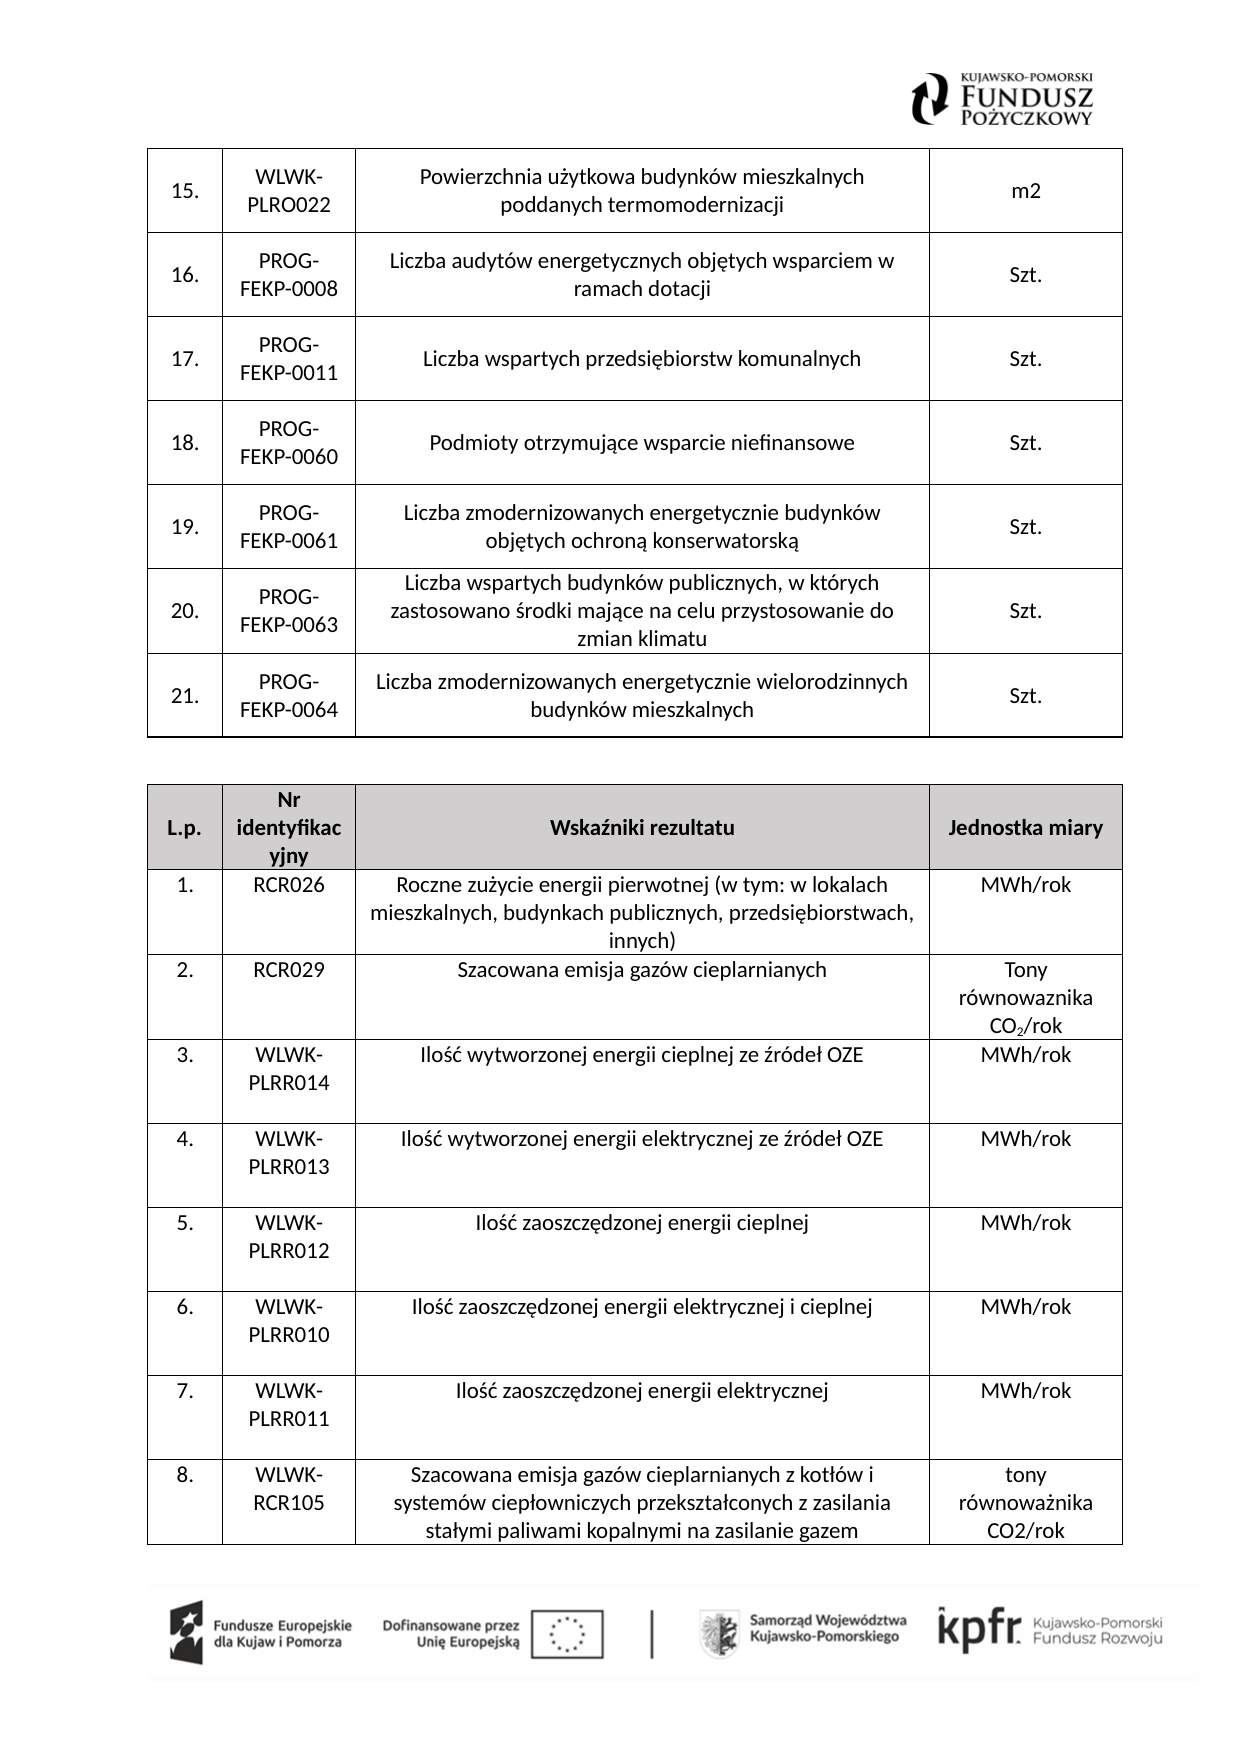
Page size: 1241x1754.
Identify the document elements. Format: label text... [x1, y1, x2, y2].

table_cell WLWK-PLRR012 [223, 1208, 355, 1291]
table_cell WLWK-PLRR011 [223, 1376, 355, 1459]
table_cell PROG-FEKP-0064 [223, 654, 355, 736]
table_cell Szacowana emisja gazów cieplarnianych [356, 955, 929, 1039]
table_cell 3. [148, 1040, 222, 1123]
table_cell RCR026 [223, 870, 355, 954]
table_header Wskaźniki rezultatu [356, 785, 929, 869]
table_cell MWh/rok [930, 1292, 1122, 1375]
table_cell m2 [930, 149, 1122, 232]
table_cell Szt. [930, 485, 1122, 567]
table_cell Liczba wspartych budynków publicznych, w których zastosowano środki mające na celu przystosowanie do zmian klimatu [356, 569, 929, 652]
table_cell 8. [148, 1460, 222, 1544]
table_cell Ilość zaoszczędzonej energii elektrycznej [356, 1376, 929, 1459]
table_header Jednostka miary [930, 785, 1122, 869]
table_cell 21. [148, 654, 222, 736]
table_cell MWh/rok [930, 870, 1122, 954]
table_cell Ilość zaoszczędzonej energii elektrycznej i cieplnej [356, 1292, 929, 1375]
table_cell 1. [148, 870, 222, 954]
table_cell WLWK-PLRO022 [223, 149, 355, 232]
table_cell Liczba zmodernizowanych energetycznie budynków objętych ochroną konserwatorską [356, 485, 929, 567]
table_cell WLWK-PLRR010 [223, 1292, 355, 1375]
table_cell Roczne zużycie energii pierwotnej (w tym: w lokalach mieszkalnych, budynkach publicznych, przedsiębiorstwach, innych) [356, 870, 929, 954]
table_cell 19. [148, 485, 222, 567]
table_cell Podmioty otrzymujące wsparcie niefinansowe [356, 401, 929, 483]
table_cell RCR029 [223, 955, 355, 1039]
table_cell 7. [148, 1376, 222, 1459]
table_cell Szt. [930, 317, 1122, 399]
table_cell Ilość wytworzonej energii cieplnej ze źródeł OZE [356, 1040, 929, 1123]
picture [147, 1584, 1199, 1681]
table_cell 2. [148, 955, 222, 1039]
table_cell 17. [148, 317, 222, 399]
table_cell Liczba audytów energetycznych objętych wsparciem w ramach dotacji [356, 233, 929, 316]
table_cell WLWK-PLRR013 [223, 1124, 355, 1207]
table_cell Ilość wytworzonej energii elektrycznej ze źródeł OZE [356, 1124, 929, 1207]
table_cell WLWK-RCR105 [223, 1460, 355, 1544]
table_cell PROG-FEKP-0061 [223, 485, 355, 567]
table_cell 6. [148, 1292, 222, 1375]
table_cell MWh/rok [930, 1376, 1122, 1459]
table_cell PROG-FEKP-0011 [223, 317, 355, 399]
table_cell Liczba zmodernizowanych energetycznie wielorodzinnych budynków mieszkalnych [356, 654, 929, 736]
table_cell tony równoważnika CO2/rok [930, 1460, 1122, 1544]
table_cell 18. [148, 401, 222, 483]
table_cell Ilość zaoszczędzonej energii cieplnej [356, 1208, 929, 1291]
table_cell Powierzchnia użytkowa budynków mieszkalnych poddanych termomodernizacji [356, 149, 929, 232]
table_header Nr identyfikacyjny [223, 785, 355, 869]
table_cell PROG-FEKP-0063 [223, 569, 355, 652]
table_header L.p. [148, 785, 222, 869]
table_cell Szt. [930, 233, 1122, 316]
table_cell 20. [148, 569, 222, 652]
table_cell PROG-FEKP-0008 [223, 233, 355, 316]
table_cell PROG-FEKP-0060 [223, 401, 355, 483]
table_cell MWh/rok [930, 1124, 1122, 1207]
table_cell Szacowana emisja gazów cieplarnianych z kotłów i systemów ciepłowniczych przekształconych z zasilania stałymi paliwami kopalnymi na zasilanie gazem [356, 1460, 929, 1544]
table_cell Szt. [930, 654, 1122, 736]
table_cell 15. [148, 149, 222, 232]
table_cell Szt. [930, 569, 1122, 652]
table_cell MWh/rok [930, 1208, 1122, 1291]
picture [911, 73, 1093, 125]
table_cell WLWK-PLRR014 [223, 1040, 355, 1123]
table_cell 16. [148, 233, 222, 316]
table_cell 4. [148, 1124, 222, 1207]
table_cell 5. [148, 1208, 222, 1291]
table_cell Liczba wspartych przedsiębiorstw komunalnych [356, 317, 929, 399]
table_cell MWh/rok [930, 1040, 1122, 1123]
table_cell Tony równowaznika CO2/rok [930, 955, 1122, 1039]
table_cell Szt. [930, 401, 1122, 483]
